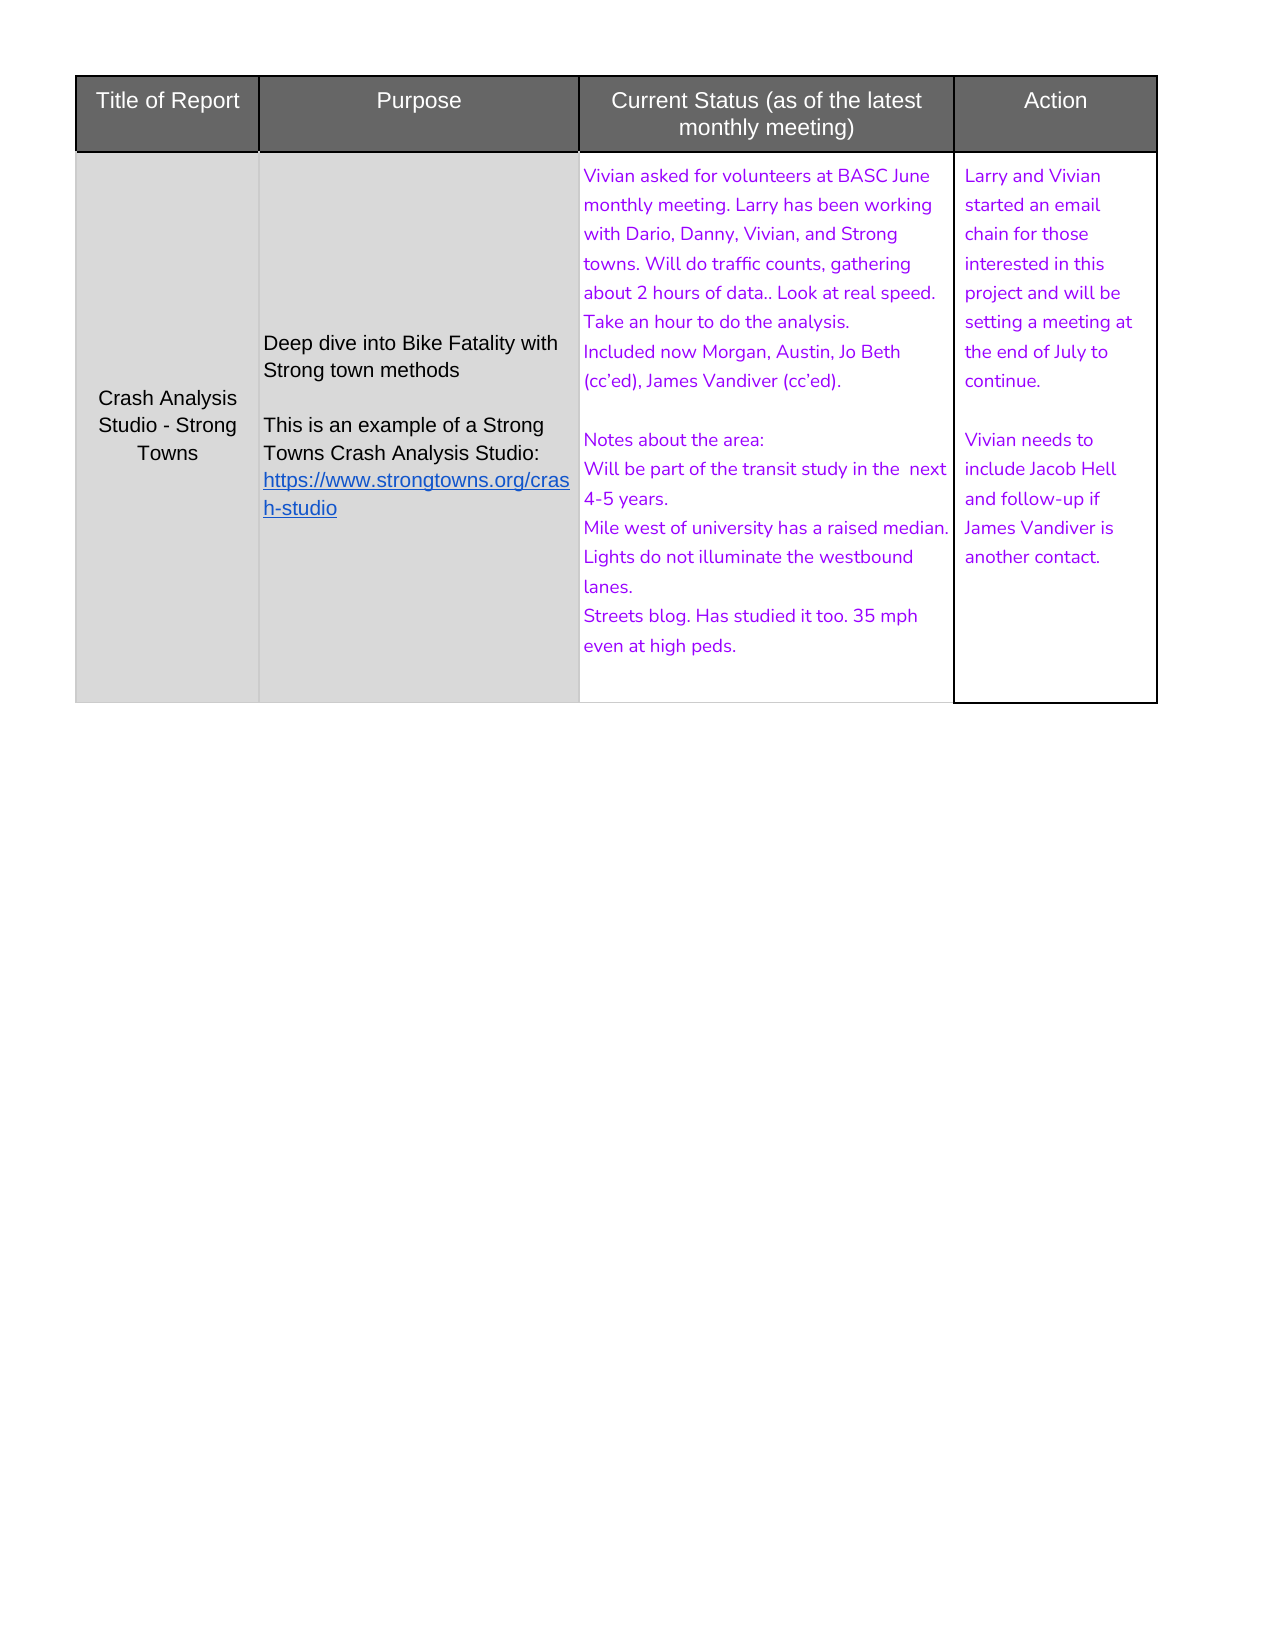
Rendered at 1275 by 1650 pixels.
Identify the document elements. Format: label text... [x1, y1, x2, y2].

table_header Current Status (as of the latest monthly meeting) [580, 77, 953, 151]
table_cell Vivian asked for volunteers at BASC June monthly meeting. Larry has been working with Dario, Danny, Vivian, and Strong towns. Will do traffic counts, gathering about 2 hours of data.. Look at real speed. Take an hour to do the analysis. Included now Morgan, Austin, Jo Beth (cc’ed), James Vandiver (cc’ed). Notes about the area: Will be part of the transit study in the next 4-5 years. Mile west of university has a raised median. Lights do not illuminate the westbound lanes. Streets blog. Has studied it too. 35 mph even at high peds. [580, 153, 953, 702]
table_cell Larry and Vivian started an email chain for those interested in this project and will be setting a meeting at the end of July to continue. Vivian needs to include Jacob Hell and follow-up if James Vandiver is another contact. [955, 153, 1156, 702]
table_header Purpose [260, 77, 578, 151]
table_header Action [955, 77, 1156, 151]
table_cell Deep dive into Bike Fatality with Strong town methods This is an example of a Strong Towns Crash Analysis Studio: https://www.strongtowns.org/crash-studio [260, 153, 578, 702]
table_cell Crash Analysis Studio - Strong Towns [77, 153, 258, 702]
table_header Title of Report [77, 77, 258, 151]
